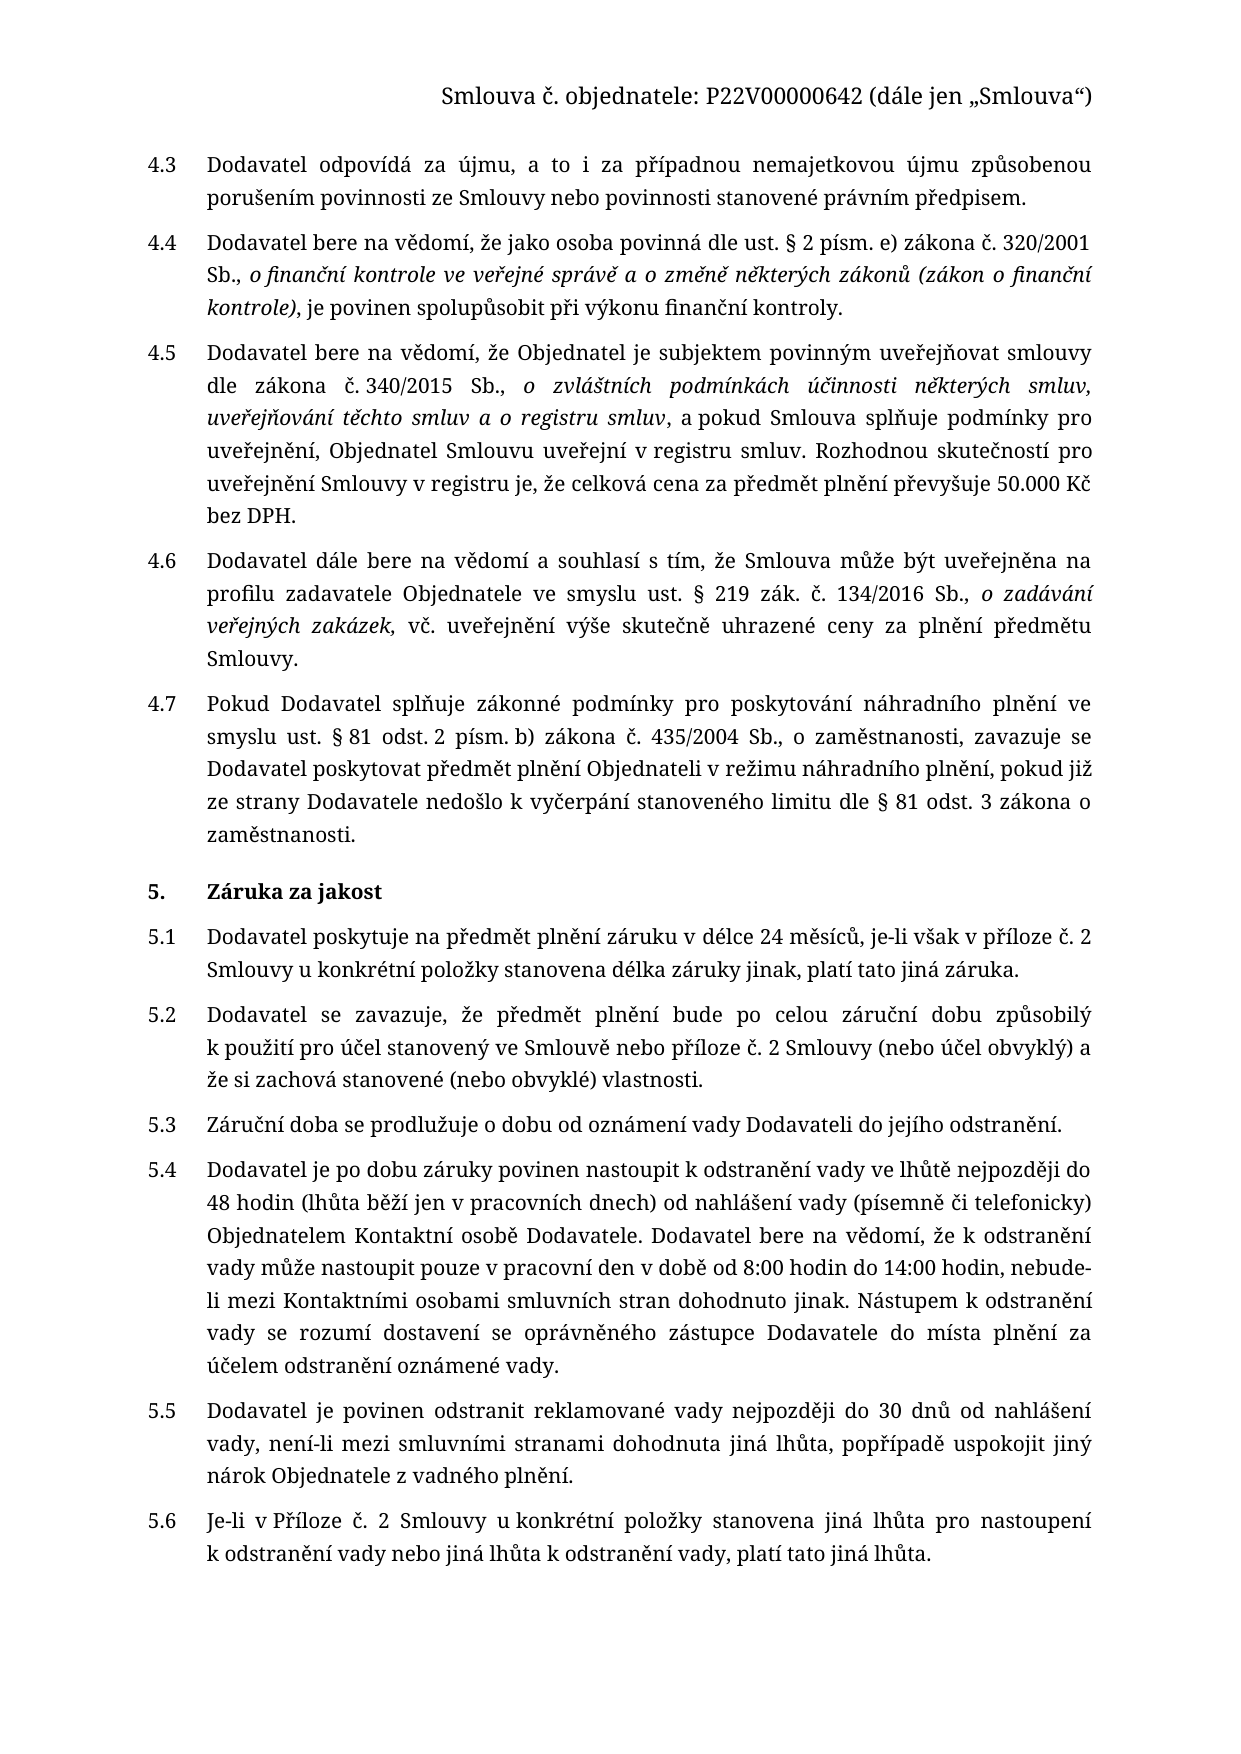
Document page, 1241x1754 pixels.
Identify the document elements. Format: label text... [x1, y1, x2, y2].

list Dodavatel dále bere na vědomí a souhlasí s tím, že Smlouva může být uveřejněna na profilu zadavatele Objednatele ve smyslu ust. § 219 zák. č. 134/2016 Sb., o zadávání veřejných zakázek, vč. uveřejnění výše skutečně uhrazené ceny za plnění předmětu Smlouvy. [148, 546, 1093, 673]
list Dodavatel je povinen odstranit reklamované vady nejpozději do 30 dnů od nahlášení vady, není-li mezi smluvními stranami dohodnuta jiná lhůta, popřípadě uspokojit jiný nárok Objednatele z vadného plnění. [148, 1396, 1093, 1490]
list Dodavatel bere na vědomí, že Objednatel je subjektem povinným uveřejňovat smlouvy dle zákona č. 340/2015 Sb., o zvláštních podmínkách účinnosti některých smluv, uveřejňování těchto smluv a o registru smluv, a pokud Smlouva splňuje podmínky pro uveřejnění, Objednatel Smlouvu uveřejní v registru smluv. Rozhodnou skutečností pro uveřejnění Smlouvy v registru je, že celková cena za předmět plnění převyšuje 50.000 Kč bez DPH. [148, 338, 1093, 530]
list Je-li v Příloze č. 2 Smlouvy u konkrétní položky stanovena jiná lhůta pro nastoupení k odstranění vady nebo jiná lhůta k odstranění vady, platí tato jiná lhůta. [148, 1507, 1093, 1568]
list Záruční doba se prodlužuje o dobu od oznámení vady Dodavateli do jejího odstranění. [148, 1110, 1093, 1139]
list Záruka za jakost [148, 877, 1093, 906]
list Dodavatel poskytuje na předmět plnění záruku v délce 24 měsíců, je-li však v příloze č. 2 Smlouvy u konkrétní položky stanovena délka záruky jinak, platí tato jiná záruka. [148, 922, 1093, 983]
list Pokud Dodavatel splňuje zákonné podmínky pro poskytování náhradního plnění ve smyslu ust. § 81 odst. 2 písm. b) zákona č. 435/2004 Sb., o zaměstnanosti, zavazuje se Dodavatel poskytovat předmět plnění Objednateli v režimu náhradního plnění, pokud již ze strany Dodavatele nedošlo k vyčerpání stanoveného limitu dle § 81 odst. 3 zákona o zaměstnanosti. [148, 689, 1093, 848]
list Dodavatel je po dobu záruky povinen nastoupit k odstranění vady ve lhůtě nejpozději do 48 hodin (lhůta běží jen v pracovních dnech) od nahlášení vady (písemně či telefonicky) Objednatelem Kontaktní osobě Dodavatele. Dodavatel bere na vědomí, že k odstranění vady může nastoupit pouze v pracovní den v době od 8:00 hodin do 14:00 hodin, nebude-li mezi Kontaktními osobami smluvních stran dohodnuto jinak. Nástupem k odstranění vady se rozumí dostavení se oprávněného zástupce Dodavatele do místa plnění za účelem odstranění oznámené vady. [148, 1156, 1093, 1379]
list Dodavatel se zavazuje, že předmět plnění bude po celou záruční dobu způsobilý k použití pro účel stanovený ve Smlouvě nebo příloze č. 2 Smlouvy (nebo účel obvyklý) a že si zachová stanovené (nebo obvyklé) vlastnosti. [148, 1000, 1093, 1094]
list Dodavatel odpovídá za újmu, a to i za případnou nemajetkovou újmu způsobenou porušením povinnosti ze Smlouvy nebo povinnosti stanovené právním předpisem. [148, 150, 1093, 211]
list Dodavatel bere na vědomí, že jako osoba povinná dle ust. § 2 písm. e) zákona č. 320/2001 Sb., o finanční kontrole ve veřejné správě a o změně některých zákonů (zákon o finanční kontrole), je povinen spolupůsobit při výkonu finanční kontroly. [148, 228, 1093, 322]
